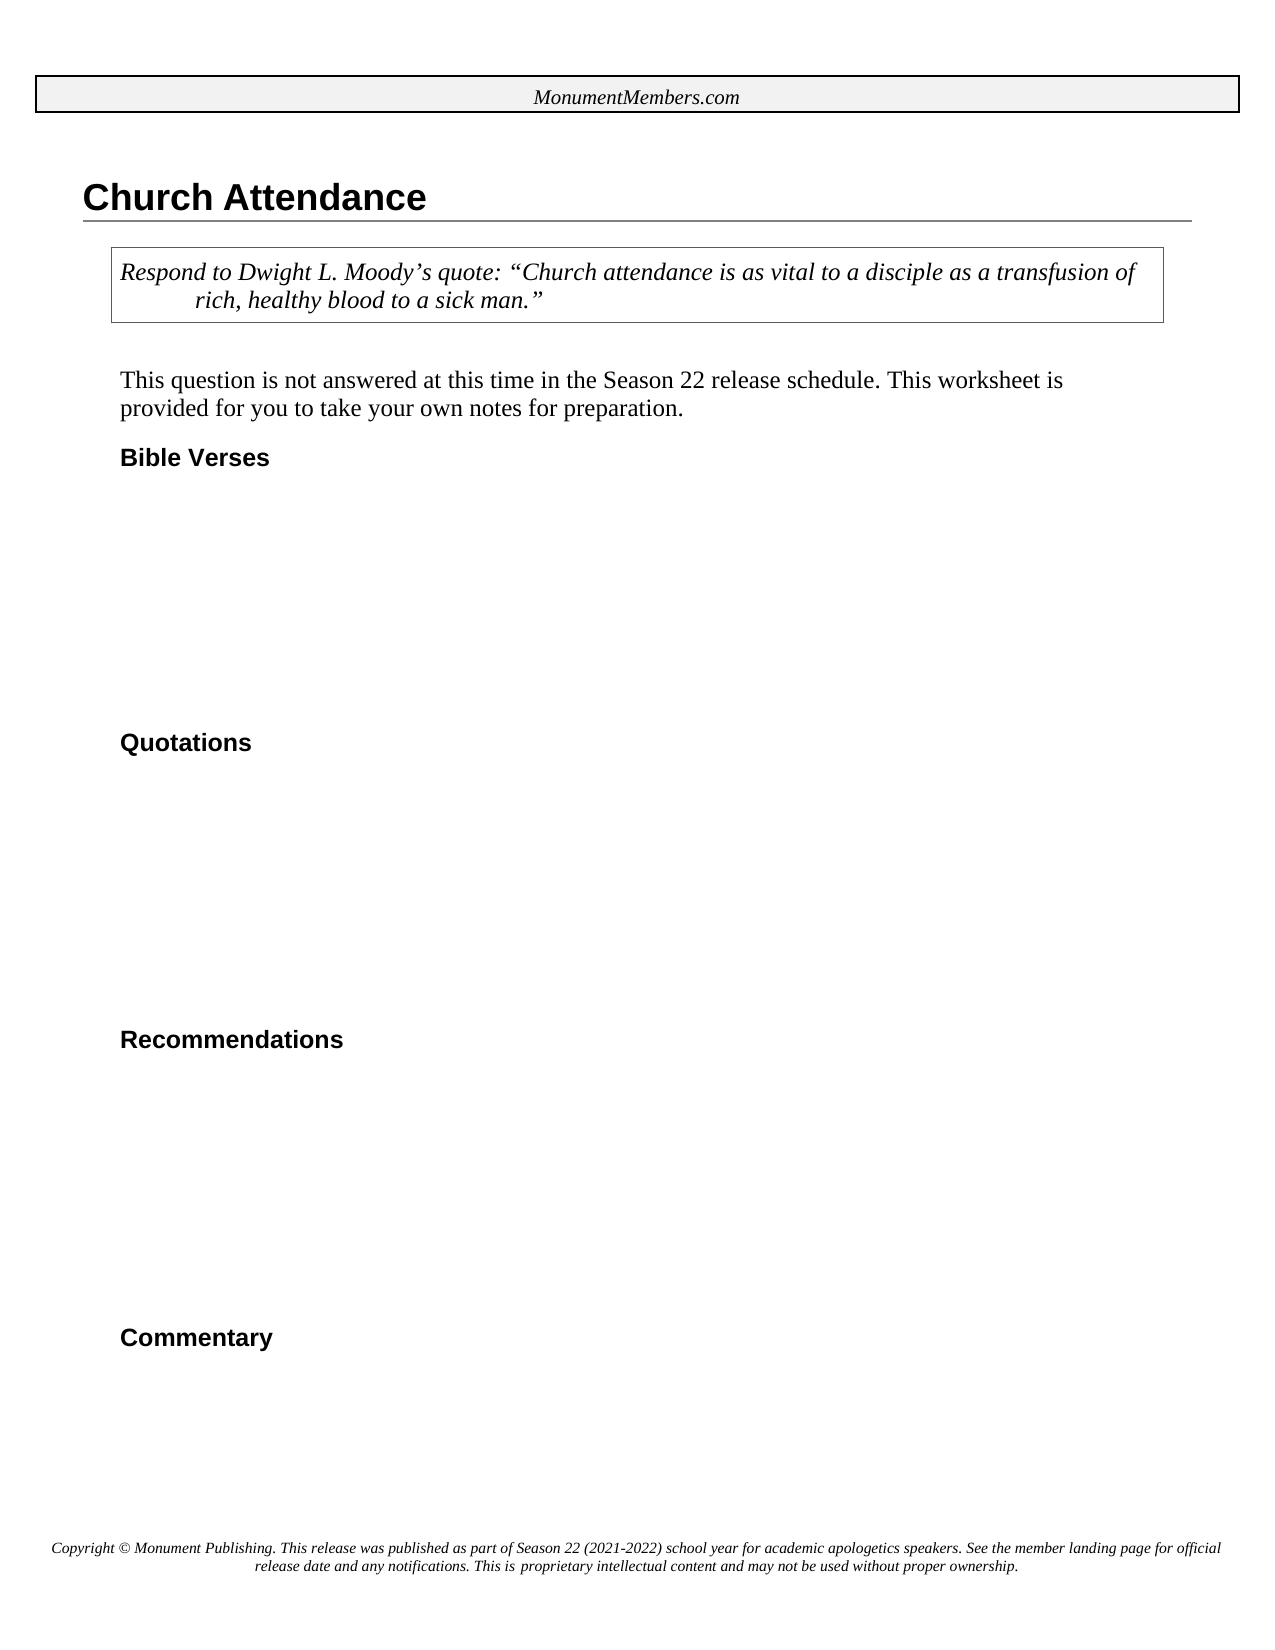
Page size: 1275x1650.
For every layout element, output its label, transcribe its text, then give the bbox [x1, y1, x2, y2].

text Commentary [120, 1323, 1155, 1351]
text Recommendations [120, 1025, 1155, 1054]
text Quotations [120, 728, 1155, 756]
text Respond to Dwight L. Moody’s quote: “Church attendance is as vital to a disciple as a transfusion of rich, healthy blood to a sick man.” [112, 248, 1163, 322]
subtitle Church Attendance [82, 175, 1192, 222]
list This question is not answered at this time in the Season 22 release schedule. This worksheet is provided for you to take your own notes for preparation. [120, 365, 1155, 422]
text Bible Verses [120, 443, 1155, 472]
